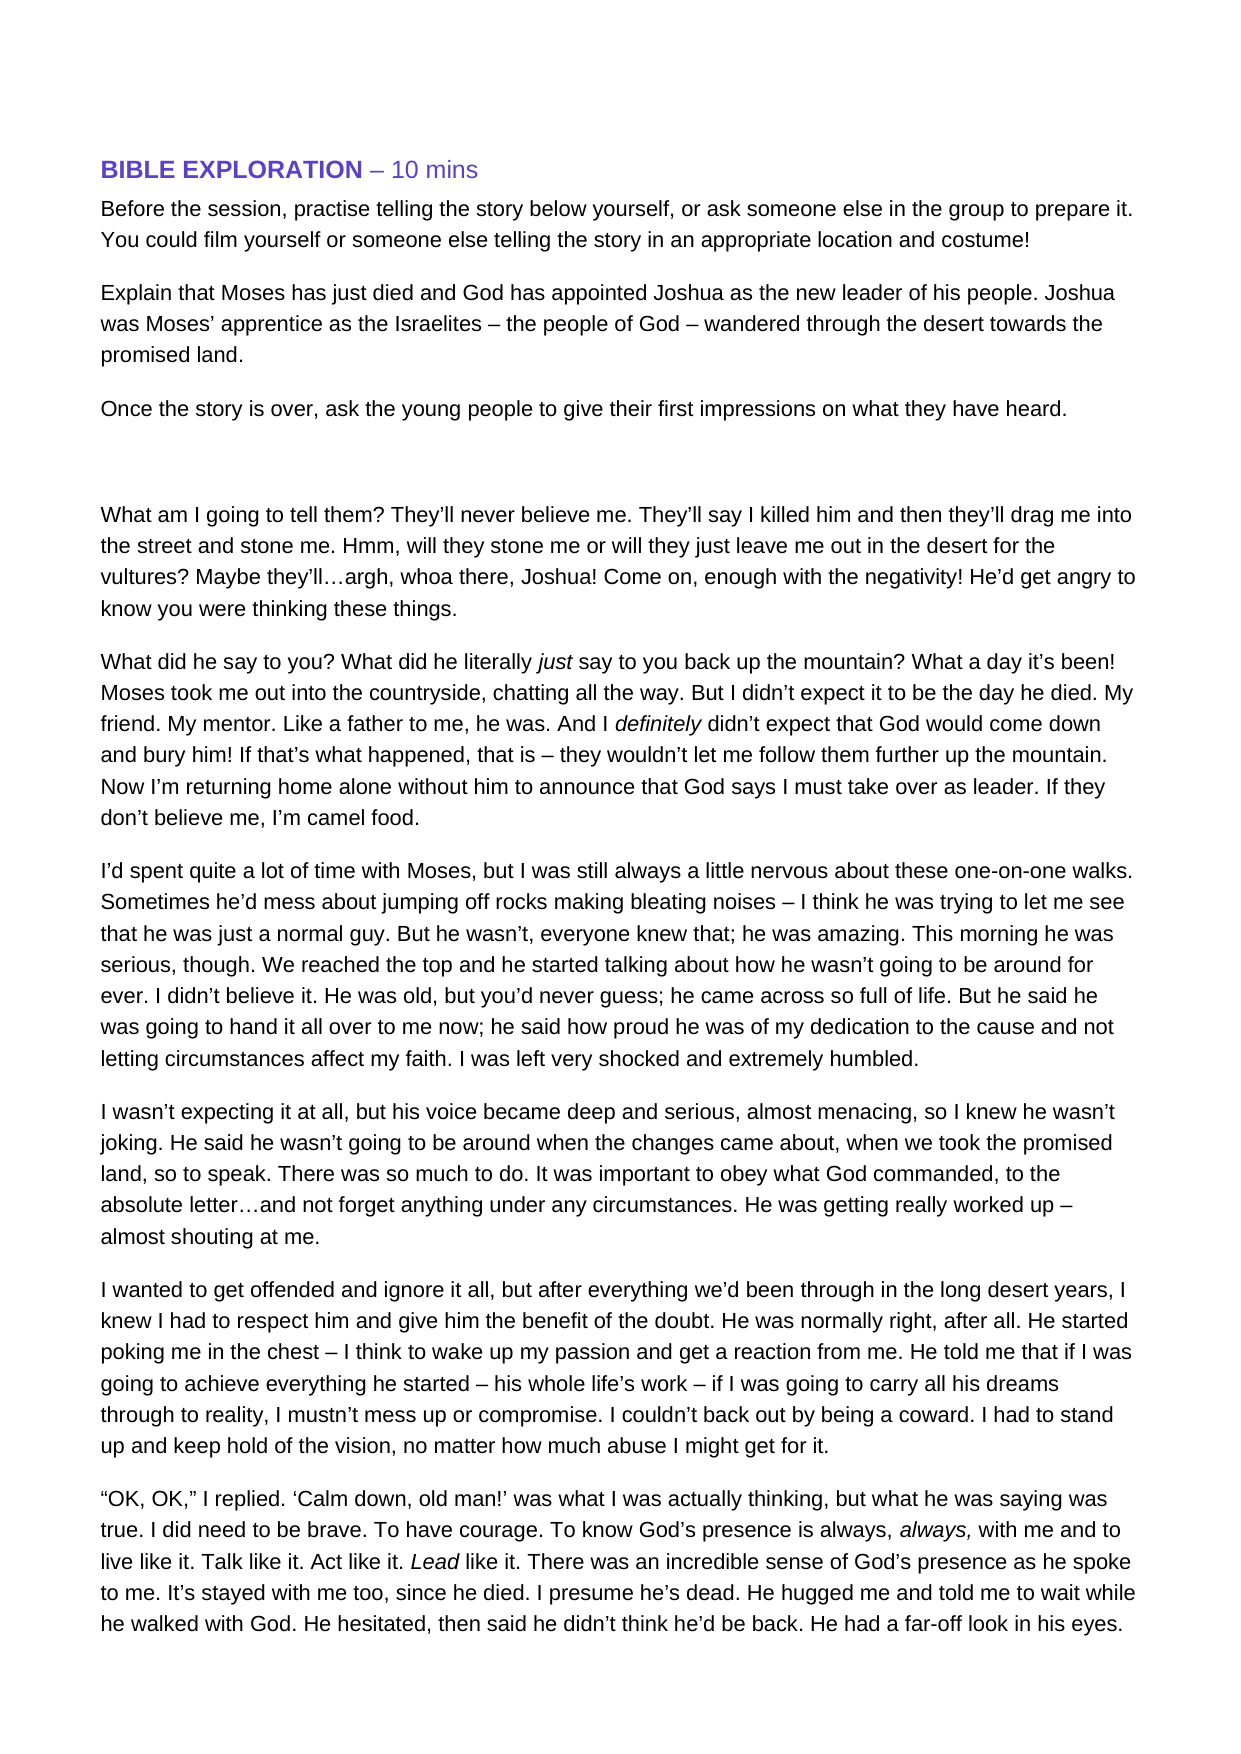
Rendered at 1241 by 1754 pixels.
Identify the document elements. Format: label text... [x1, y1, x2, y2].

subtitle BIBLE EXPLORATION – 10 mins [100, 153, 1140, 185]
text I wasn’t expecting it at all, but his voice became deep and serious, almost menacing, so I knew he wasn’t joking. He said he wasn’t going to be around when the changes came about, when we took the promised land, so to speak. There was so much to do. It was important to obey what God commanded, to the absolute letter…and not forget anything under any circumstances. He was getting really worked up – almost shouting at me. [100, 1094, 1140, 1250]
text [100, 1482, 1140, 1638]
text Before the session, practise telling the story below yourself, or ask someone else in the group to prepare it. You could film yourself or someone else telling the story in an appropriate location and costume! [100, 191, 1140, 253]
text I’d spent quite a lot of time with Moses, but I was still always a little nervous about these one-on-one walks. Sometimes he’d mess about jumping off rocks making bleating noises – I think he was trying to let me see that he was just a normal guy. But he wasn’t, everyone knew that; he was amazing. This morning he was serious, though. We reached the top and he started talking about how he wasn’t going to be around for ever. I didn’t believe it. He was old, but you’d never guess; he came across so full of life. But he said he was going to hand it all over to me now; he said how proud he was of my dedication to the cause and not letting circumstances affect my faith. I was left very shocked and extremely humbled. [100, 853, 1140, 1072]
text Explain that Moses has just died and God has appointed Joshua as the new leader of his people. Joshua was Moses’ apprentice as the Israelites – the people of God – wandered through the desert towards the promised land. [100, 275, 1140, 369]
text What am I going to tell them? They’ll never believe me. They’ll say I killed him and then they’ll drag me into the street and stone me. Hmm, will they stone me or will they just leave me out in the desert for the vultures? Maybe they’ll…argh, whoa there, Joshua! Come on, enough with the negativity! He’d get angry to know you were thinking these things. [100, 497, 1140, 622]
text I wanted to get offended and ignore it all, but after everything we’d been through in the long desert years, I knew I had to respect him and give him the benefit of the doubt. He was normally right, after all. He started poking me in the chest – I think to wake up my passion and get a reaction from me. He told me that if I was going to achieve everything he started – his whole life’s work – if I was going to carry all his dreams through to reality, I mustn’t mess up or compromise. I couldn’t back out by being a coward. I had to stand up and keep hold of the vision, no matter how much abuse I might get for it. [100, 1272, 1140, 1460]
text What did he say to you? What did he literally just say to you back up the mountain? What a day it’s been! Moses took me out into the countryside, chatting all the way. But I didn’t expect it to be the day he died. My friend. My mentor. Like a father to me, he was. And I definitely didn’t expect that God would come down and bury him! If that’s what happened, that is – they wouldn’t let me follow them further up the mountain. Now I’m returning home alone without him to announce that God says I must take over as leader. If they don’t believe me, I’m camel food. [100, 644, 1140, 832]
text Once the story is over, ask the young people to give their first impressions on what they have heard. [100, 391, 1140, 422]
